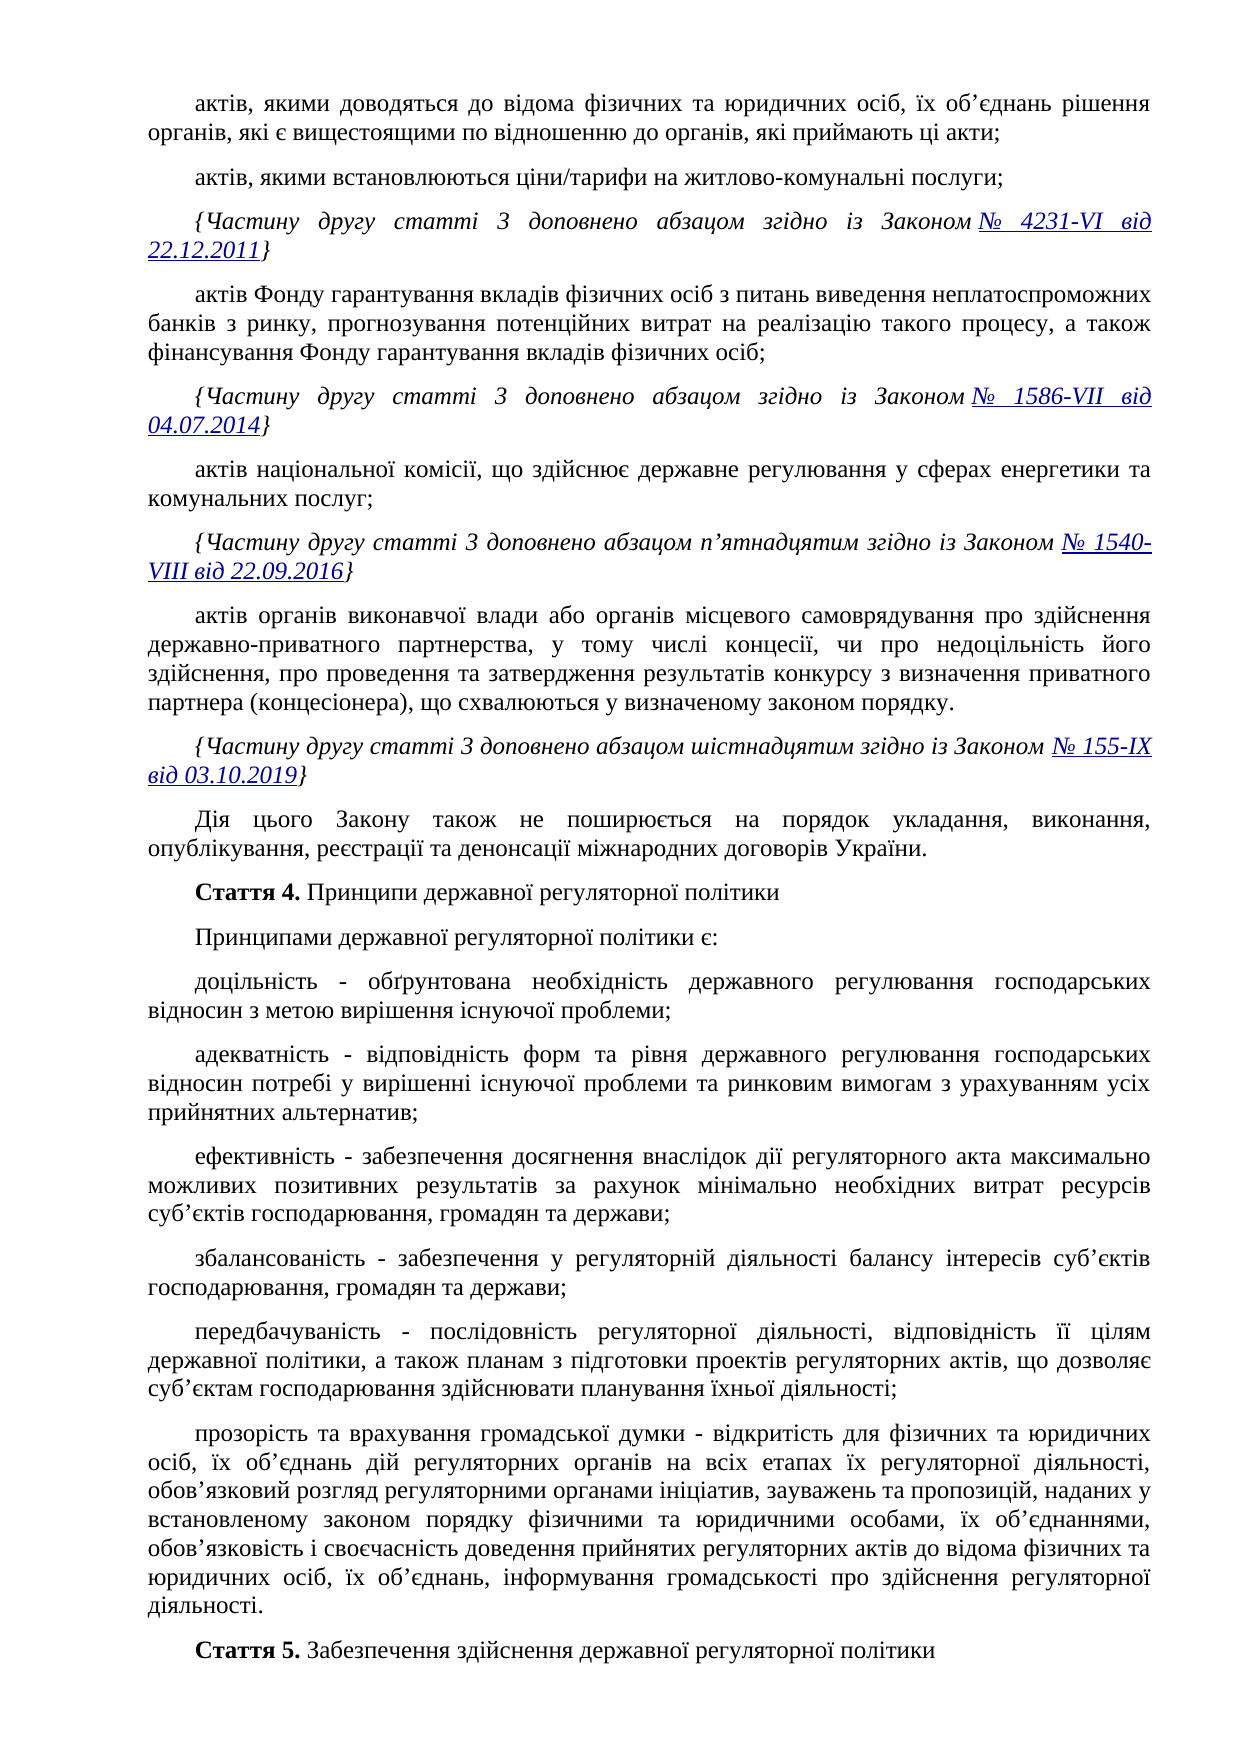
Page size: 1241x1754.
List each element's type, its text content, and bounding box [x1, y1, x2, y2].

text Стаття 4. Принципи державної регуляторної політики [148, 877, 1152, 906]
text Дія цього Закону також не поширюється на порядок укладання, виконання, опублікування, реєстрації та денонсації міжнародних договорів України. [148, 804, 1152, 862]
text доцільність - обґрунтована необхідність державного регулювання господарських відносин з метою вирішення існуючої проблеми; [148, 966, 1152, 1023]
text {Частину другу статті 3 доповнено абзацом згідно із Законом № 1586-VII від 04.07.2014} [148, 381, 1152, 438]
text {Частину другу статті 3 доповнено абзацом шістнадцятим згідно із Законом № 155-IX від 03.10.2019} [148, 731, 1152, 788]
text актів Фонду гарантування вкладів фізичних осіб з питань виведення неплатоспроможних банків з ринку, прогнозування потенційних витрат на реалізацію такого процесу, а також фінансування Фонду гарантування вкладів фізичних осіб; [148, 279, 1152, 365]
text {Частину другу статті 3 доповнено абзацом згідно із Законом № 4231-VI від 22.12.2011} [148, 206, 1152, 263]
text актів, якими встановлюються ціни/тарифи на житлово-комунальні послуги; [148, 162, 1152, 190]
text прозорість та врахування громадської думки - відкритість для фізичних та юридичних осіб, їх об’єднань дій регуляторних органів на всіх етапах їх регуляторної діяльності, обов’язковий розгляд регуляторними органами ініціатив, зауважень та пропозицій, наданих у встановленому законом порядку фізичними та юридичними особами, їх об’єднаннями, обов’язковість і своєчасність доведення прийнятих регуляторних актів до відома фізичних та юридичних осіб, їх об’єднань, інформування громадськості про здійснення регуляторної діяльності. [148, 1418, 1152, 1619]
text адекватність - відповідність форм та рівня державного регулювання господарських відносин потребі у вирішенні існуючої проблеми та ринковим вимогам з урахуванням усіх прийнятних альтернатив; [148, 1039, 1152, 1125]
text Стаття 5. Забезпечення здійснення державної регуляторної політики [148, 1635, 1152, 1663]
text актів, якими доводяться до відома фізичних та юридичних осіб, їх об’єднань рішення органів, які є вищестоящими по відношенню до органів, які приймають ці акти; [148, 88, 1152, 146]
text Принципами державної регуляторної політики є: [148, 922, 1152, 950]
text збалансованість - забезпечення у регуляторній діяльності балансу інтересів суб’єктів господарювання, громадян та держави; [148, 1243, 1152, 1300]
text {Частину другу статті 3 доповнено абзацом п’ятнадцятим згідно із Законом № 1540-VIII від 22.09.2016} [148, 527, 1152, 585]
text передбачуваність - послідовність регуляторної діяльності, відповідність її цілям державної політики, а також планам з підготовки проектів регуляторних актів, що дозволяє суб’єктам господарювання здійснювати планування їхньої діяльності; [148, 1316, 1152, 1402]
text актів органів виконавчої влади або органів місцевого самоврядування про здійснення державно-приватного партнерства, у тому числі концесії, чи про недоцільність його здійснення, про проведення та затвердження результатів конкурсу з визначення приватного партнера (концесіонера), що схвалюються у визначеному законом порядку. [148, 600, 1152, 715]
text актів національної комісії, що здійснює державне регулювання у сферах енергетики та комунальних послуг; [148, 454, 1152, 512]
text ефективність - забезпечення досягнення внаслідок дії регуляторного акта максимально можливих позитивних результатів за рахунок мінімально необхідних витрат ресурсів суб’єктів господарювання, громадян та держави; [148, 1141, 1152, 1227]
